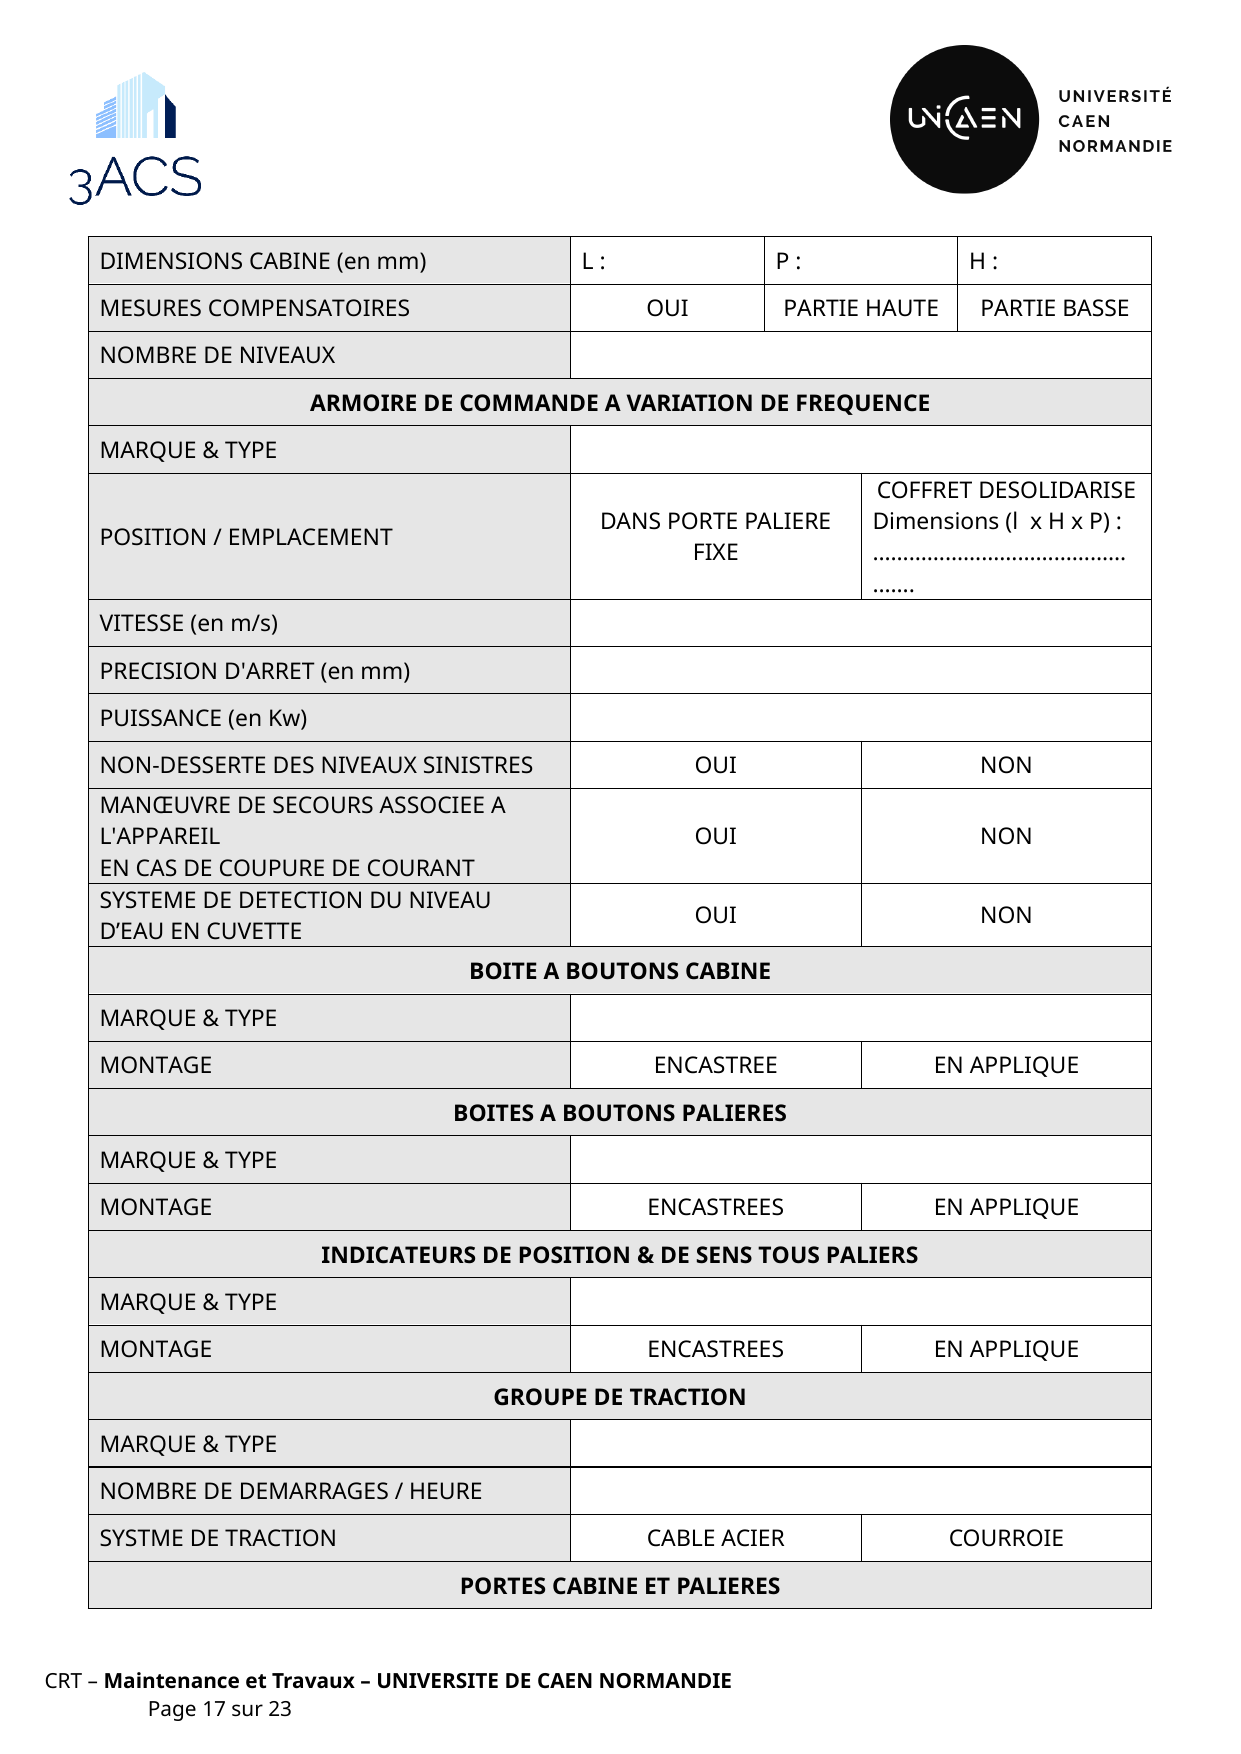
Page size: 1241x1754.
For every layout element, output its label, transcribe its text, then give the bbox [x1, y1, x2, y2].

table_cell MANŒUVRE DE SECOURS ASSOCIEE A L'APPAREIL EN CAS DE COUPURE DE COURANT [89, 789, 570, 883]
table_cell [571, 694, 1151, 741]
table_cell P : [765, 237, 957, 283]
table_cell H : [958, 237, 1151, 283]
table_cell DANS PORTE PALIERE FIXE [571, 474, 861, 599]
table_cell PRECISION D'ARRET (en mm) [89, 647, 570, 693]
table_cell [571, 995, 1151, 1041]
table_cell NOMBRE DE NIVEAUX [89, 332, 570, 378]
table_cell PORTES CABINE ET PALIERES [89, 1562, 1151, 1608]
table_cell EN APPLIQUE [862, 1326, 1151, 1372]
table_cell [571, 600, 1151, 646]
picture [18, 23, 252, 253]
table_cell [571, 1136, 1151, 1183]
picture [875, 29, 1197, 211]
table_cell EN APPLIQUE [862, 1042, 1151, 1088]
table_cell BOITES A BOUTONS PALIERES [89, 1089, 1151, 1135]
table_cell NOMBRE DE DEMARRAGES / HEURE [89, 1468, 570, 1514]
table_cell MONTAGE [89, 1042, 570, 1088]
table_cell OUI [571, 789, 861, 883]
table_cell MARQUE & TYPE [89, 1136, 570, 1183]
table_cell MONTAGE [89, 1184, 570, 1230]
table_cell [571, 1278, 1151, 1324]
table_cell ENCASTREES [571, 1184, 861, 1230]
table_cell ENCASTREE [571, 1042, 861, 1088]
table_cell CABLE ACIER [571, 1515, 861, 1561]
table_cell ARMOIRE DE COMMANDE A VARIATION DE FREQUENCE [89, 379, 1151, 425]
table_cell MARQUE & TYPE [89, 1420, 570, 1466]
table_cell [571, 426, 1151, 473]
table_cell OUI [571, 285, 764, 331]
table_cell BOITE A BOUTONS CABINE [89, 947, 1151, 993]
table_cell DIMENSIONS CABINE (en mm) [89, 237, 570, 283]
table_cell [571, 1468, 1151, 1514]
table_cell COFFRET DESOLIDARISE Dimensions (l x H x P) : …………………………………………. [862, 474, 1151, 599]
table_cell MARQUE & TYPE [89, 426, 570, 473]
table_cell L : [571, 237, 764, 283]
table_cell COURROIE [862, 1515, 1151, 1561]
table_cell NON [862, 884, 1151, 946]
table_cell GROUPE DE TRACTION [89, 1373, 1151, 1419]
table_cell [571, 1420, 1151, 1466]
table_cell SYSTME DE TRACTION [89, 1515, 570, 1561]
table_cell NON [862, 742, 1151, 788]
table_cell OUI [571, 742, 861, 788]
table_cell [571, 332, 1151, 378]
table_cell MESURES COMPENSATOIRES [89, 285, 570, 331]
table_cell [571, 647, 1151, 693]
table_cell ENCASTREES [571, 1326, 861, 1372]
table_cell POSITION / EMPLACEMENT [89, 474, 570, 599]
table_cell OUI [571, 884, 861, 946]
table_cell MARQUE & TYPE [89, 1278, 570, 1324]
table_cell MARQUE & TYPE [89, 995, 570, 1041]
table_cell NON-DESSERTE DES NIVEAUX SINISTRES [89, 742, 570, 788]
table_cell NON [862, 789, 1151, 883]
table_cell PARTIE BASSE [958, 285, 1151, 331]
table_cell SYSTEME DE DETECTION DU NIVEAU D’EAU EN CUVETTE [89, 884, 570, 946]
table_cell PUISSANCE (en Kw) [89, 694, 570, 741]
table_cell VITESSE (en m/s) [89, 600, 570, 646]
table_cell EN APPLIQUE [862, 1184, 1151, 1230]
table_cell MONTAGE [89, 1326, 570, 1372]
table_cell INDICATEURS DE POSITION & DE SENS TOUS PALIERS [89, 1231, 1151, 1277]
table_cell PARTIE HAUTE [765, 285, 957, 331]
